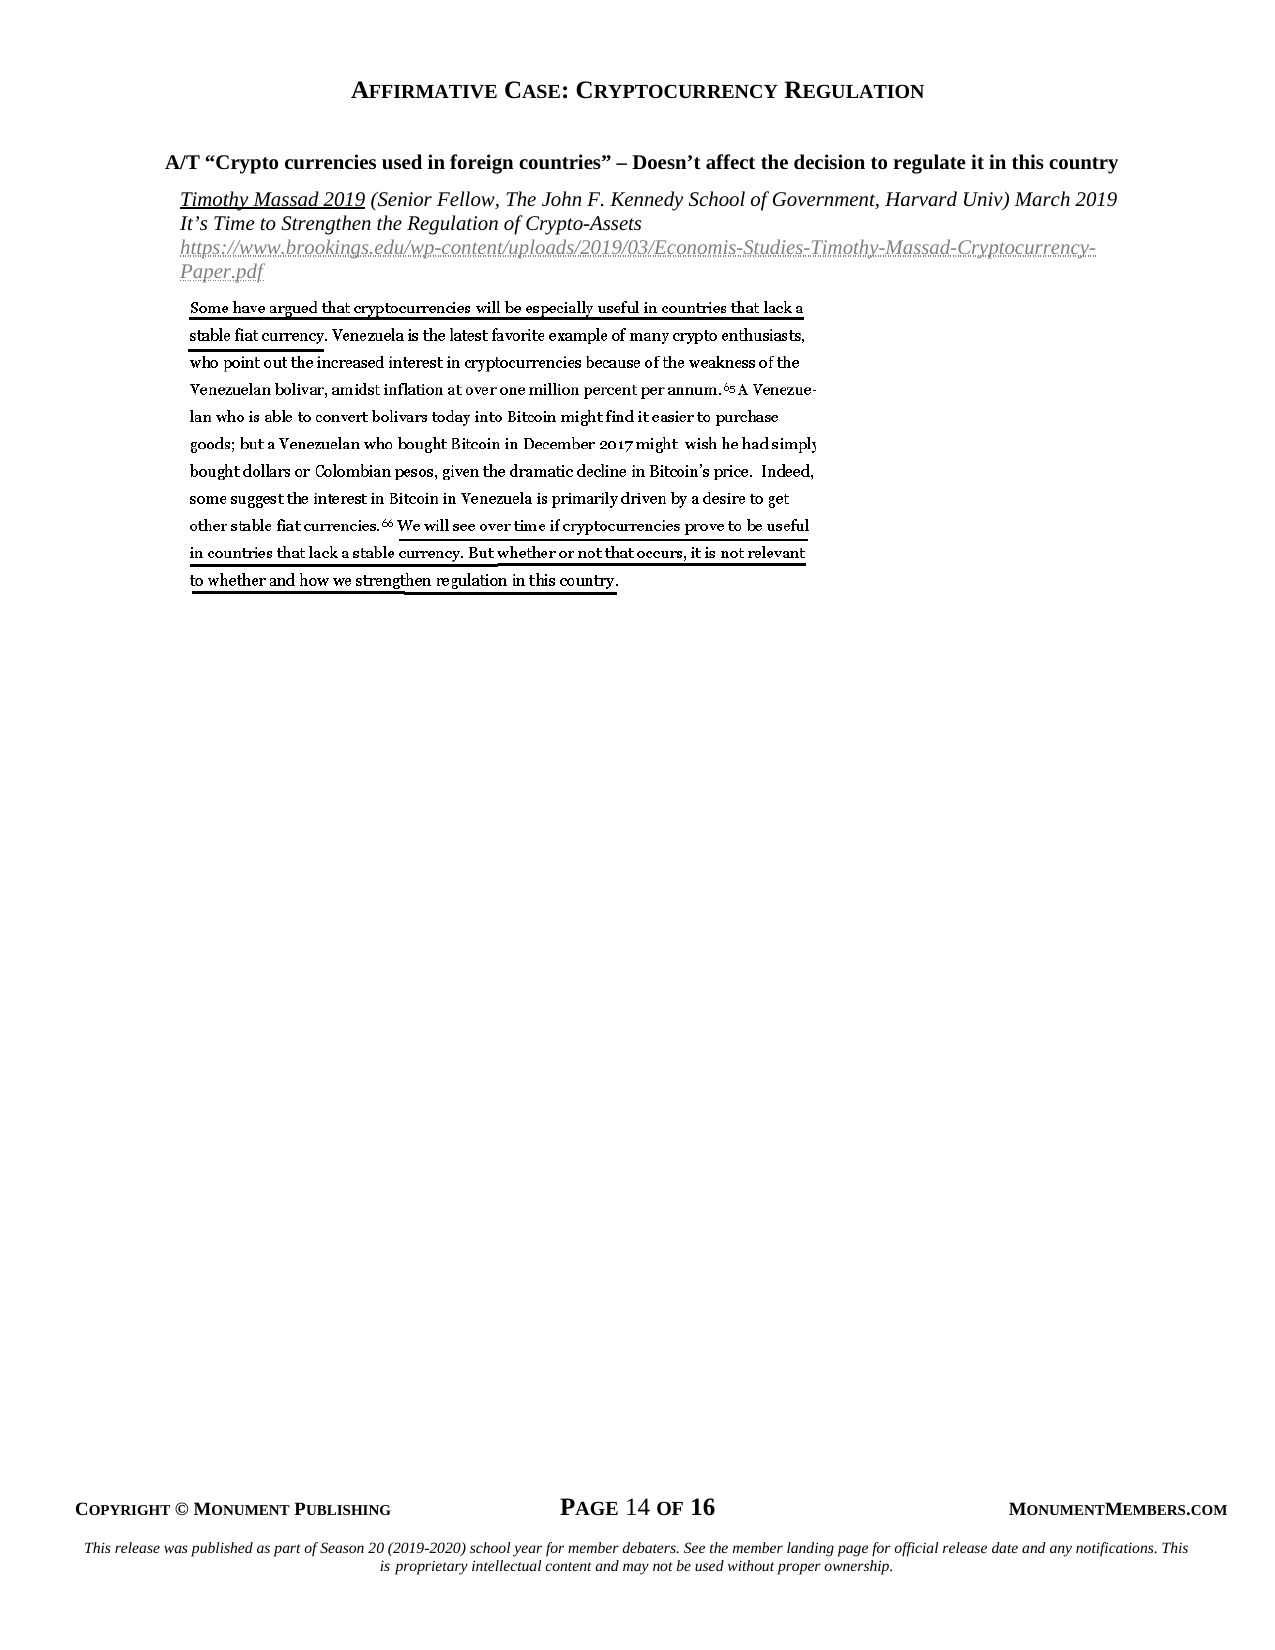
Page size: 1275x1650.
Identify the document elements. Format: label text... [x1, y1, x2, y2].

picture [180, 295, 816, 602]
text Timothy Massad 2019 (Senior Fellow, The John F. Kennedy School of Government, Harvard Univ) March 2019 It’s Time to Strengthen the Regulation of Crypto-Assets https://www.brookings.edu/wp-content/uploads/2019/03/Economis-Studies-Timothy-Massad-Cryptocurrency-Paper.pdf [180, 187, 1125, 283]
text A/T “Crypto currencies used in foreign countries” – Doesn’t affect the decision to regulate it in this country [165, 150, 1125, 174]
